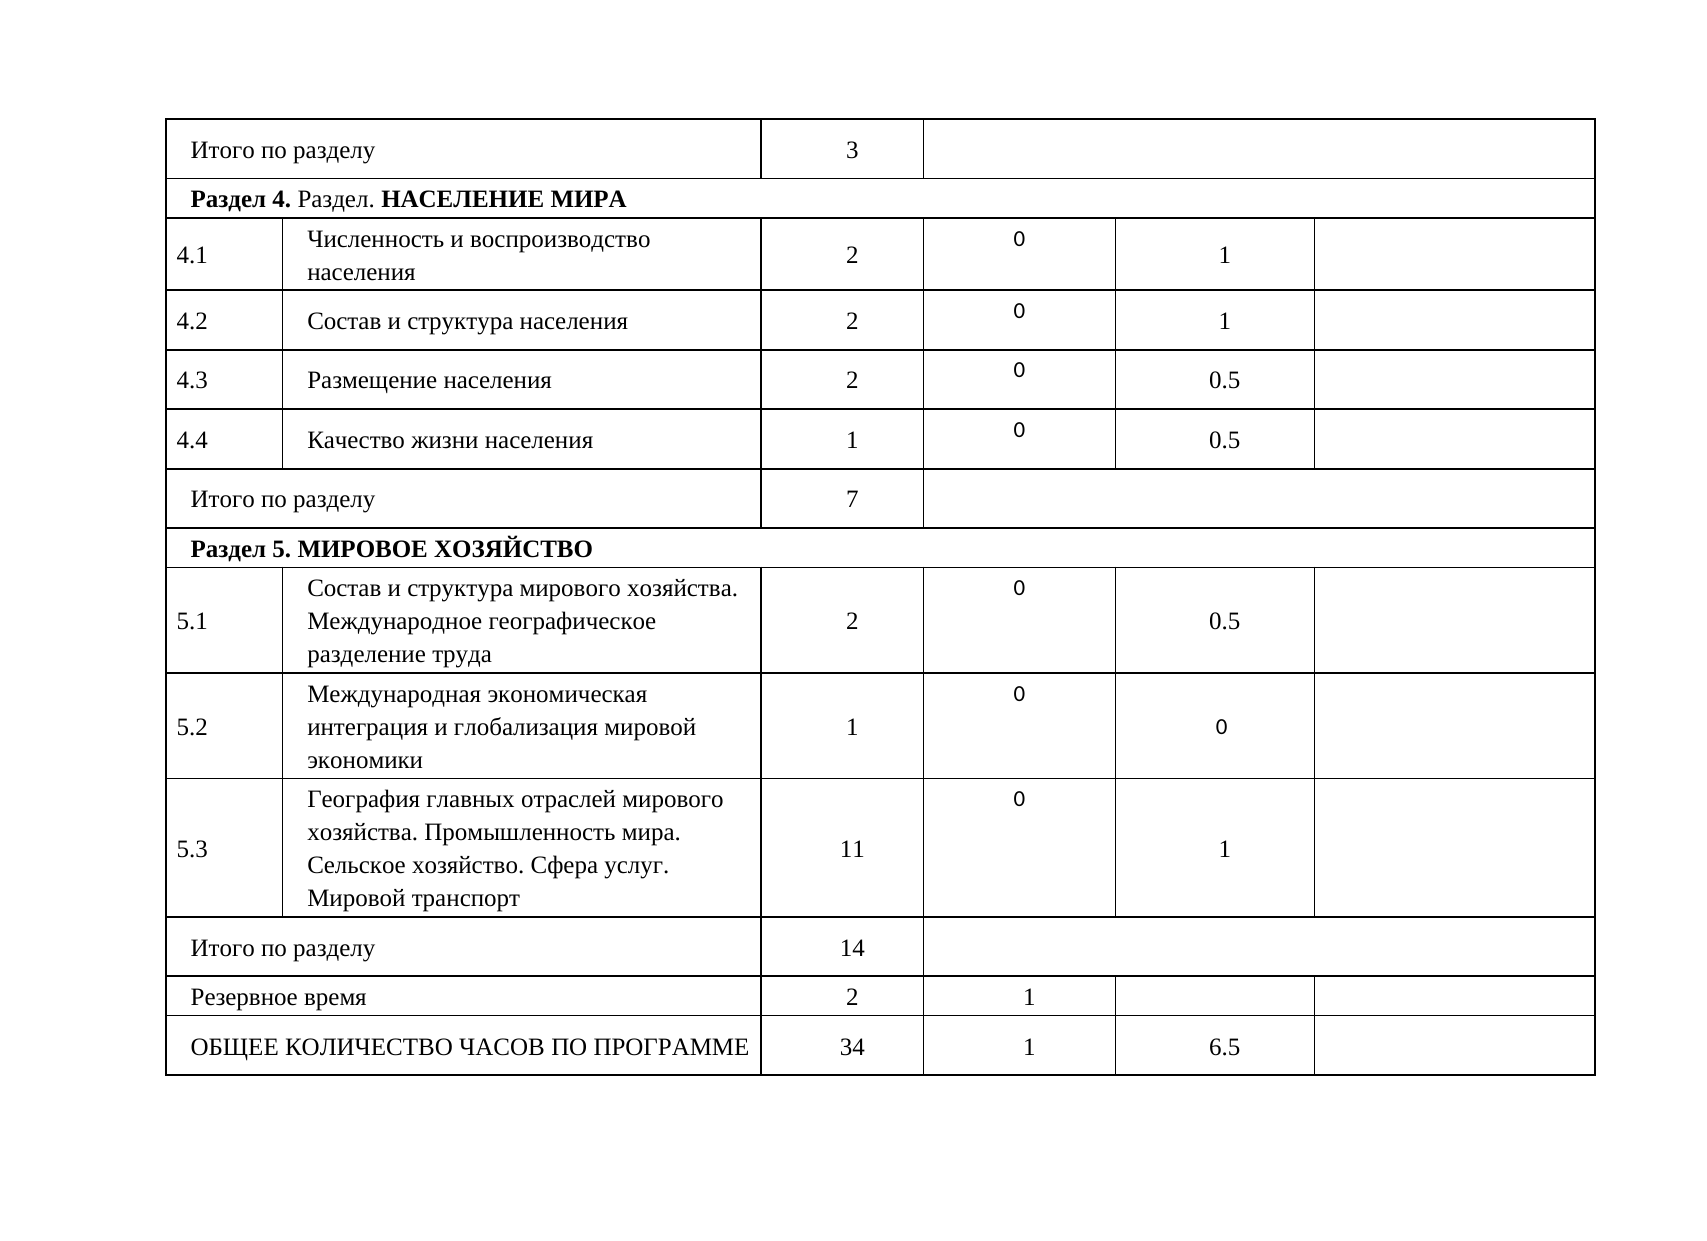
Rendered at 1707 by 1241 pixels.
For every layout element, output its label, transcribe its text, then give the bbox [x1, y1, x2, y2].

table_cell 0 [924, 568, 1115, 672]
table_cell 6.5 [1116, 1016, 1314, 1074]
table_cell 1 [762, 410, 923, 468]
table_cell [1315, 568, 1594, 672]
table_cell География главных отраслей мирового хозяйства. Промышленность мира. Сельское хозяйство. Сфера услуг. Мировой транспорт [283, 779, 760, 916]
table_cell [1315, 674, 1594, 777]
table_cell 1 [924, 977, 1115, 1015]
table_cell 1 [1116, 219, 1314, 289]
table_cell [1315, 219, 1594, 289]
table_cell 2 [762, 291, 923, 349]
table_cell 4.4 [167, 410, 282, 468]
table_cell 0 [924, 291, 1115, 349]
table_cell 5.2 [167, 674, 282, 777]
table_cell Международная экономическая интеграция и глобализация мировой экономики [283, 674, 760, 777]
table_cell ОБЩЕЕ КОЛИЧЕСТВО ЧАСОВ ПО ПРОГРАММЕ [167, 1016, 760, 1074]
table_cell Состав и структура мирового хозяйства. Международное географическое разделение труда [283, 568, 760, 672]
table_cell [1315, 291, 1594, 349]
table_cell 2 [762, 568, 923, 672]
table_cell Итого по разделу [167, 918, 760, 975]
table_cell 0.5 [1116, 568, 1314, 672]
table_cell 4.2 [167, 291, 282, 349]
table_cell 2 [762, 351, 923, 408]
table_cell 1 [924, 1016, 1115, 1074]
table_cell [1315, 977, 1594, 1015]
table_cell 4.3 [167, 351, 282, 408]
table_cell 0 [924, 219, 1115, 289]
table_cell 1 [1116, 779, 1314, 916]
table_cell 1 [1116, 291, 1314, 349]
table_cell 0 [1116, 674, 1314, 777]
table_cell 2 [762, 977, 923, 1015]
table_cell [924, 918, 1594, 975]
table_cell 0 [924, 779, 1115, 916]
table_cell 0 [924, 674, 1115, 777]
table_cell Раздел 5. МИРОВОЕ ХОЗЯЙСТВО [167, 529, 1594, 567]
table_cell [924, 470, 1594, 527]
table_cell Итого по разделу [167, 470, 760, 527]
table_cell 5.1 [167, 568, 282, 672]
table_cell [1315, 779, 1594, 916]
table_cell Итого по разделу [167, 120, 760, 178]
table_cell 4.1 [167, 219, 282, 289]
table_cell 5.3 [167, 779, 282, 916]
table_cell 3 [762, 120, 923, 178]
table_cell 0 [924, 410, 1115, 468]
table_cell Численность и воспроизводство населения [283, 219, 760, 289]
table_cell [1315, 351, 1594, 408]
table_cell Размещение населения [283, 351, 760, 408]
table_cell [1315, 410, 1594, 468]
table_cell 11 [762, 779, 923, 916]
table_cell [924, 120, 1594, 178]
table_cell 7 [762, 470, 923, 527]
table_cell Качество жизни населения [283, 410, 760, 468]
table_cell Раздел 4. Раздел. НАСЕЛЕНИЕ МИРА [167, 179, 1594, 217]
table_cell Резервное время [167, 977, 760, 1015]
table_cell [1315, 1016, 1594, 1074]
table_cell Состав и структура населения [283, 291, 760, 349]
table_cell 34 [762, 1016, 923, 1074]
table_cell 0.5 [1116, 410, 1314, 468]
table_cell 0.5 [1116, 351, 1314, 408]
table_cell 0 [924, 351, 1115, 408]
table_cell 1 [762, 674, 923, 777]
table_cell 14 [762, 918, 923, 975]
table_cell 2 [762, 219, 923, 289]
table_cell [1116, 977, 1314, 1015]
